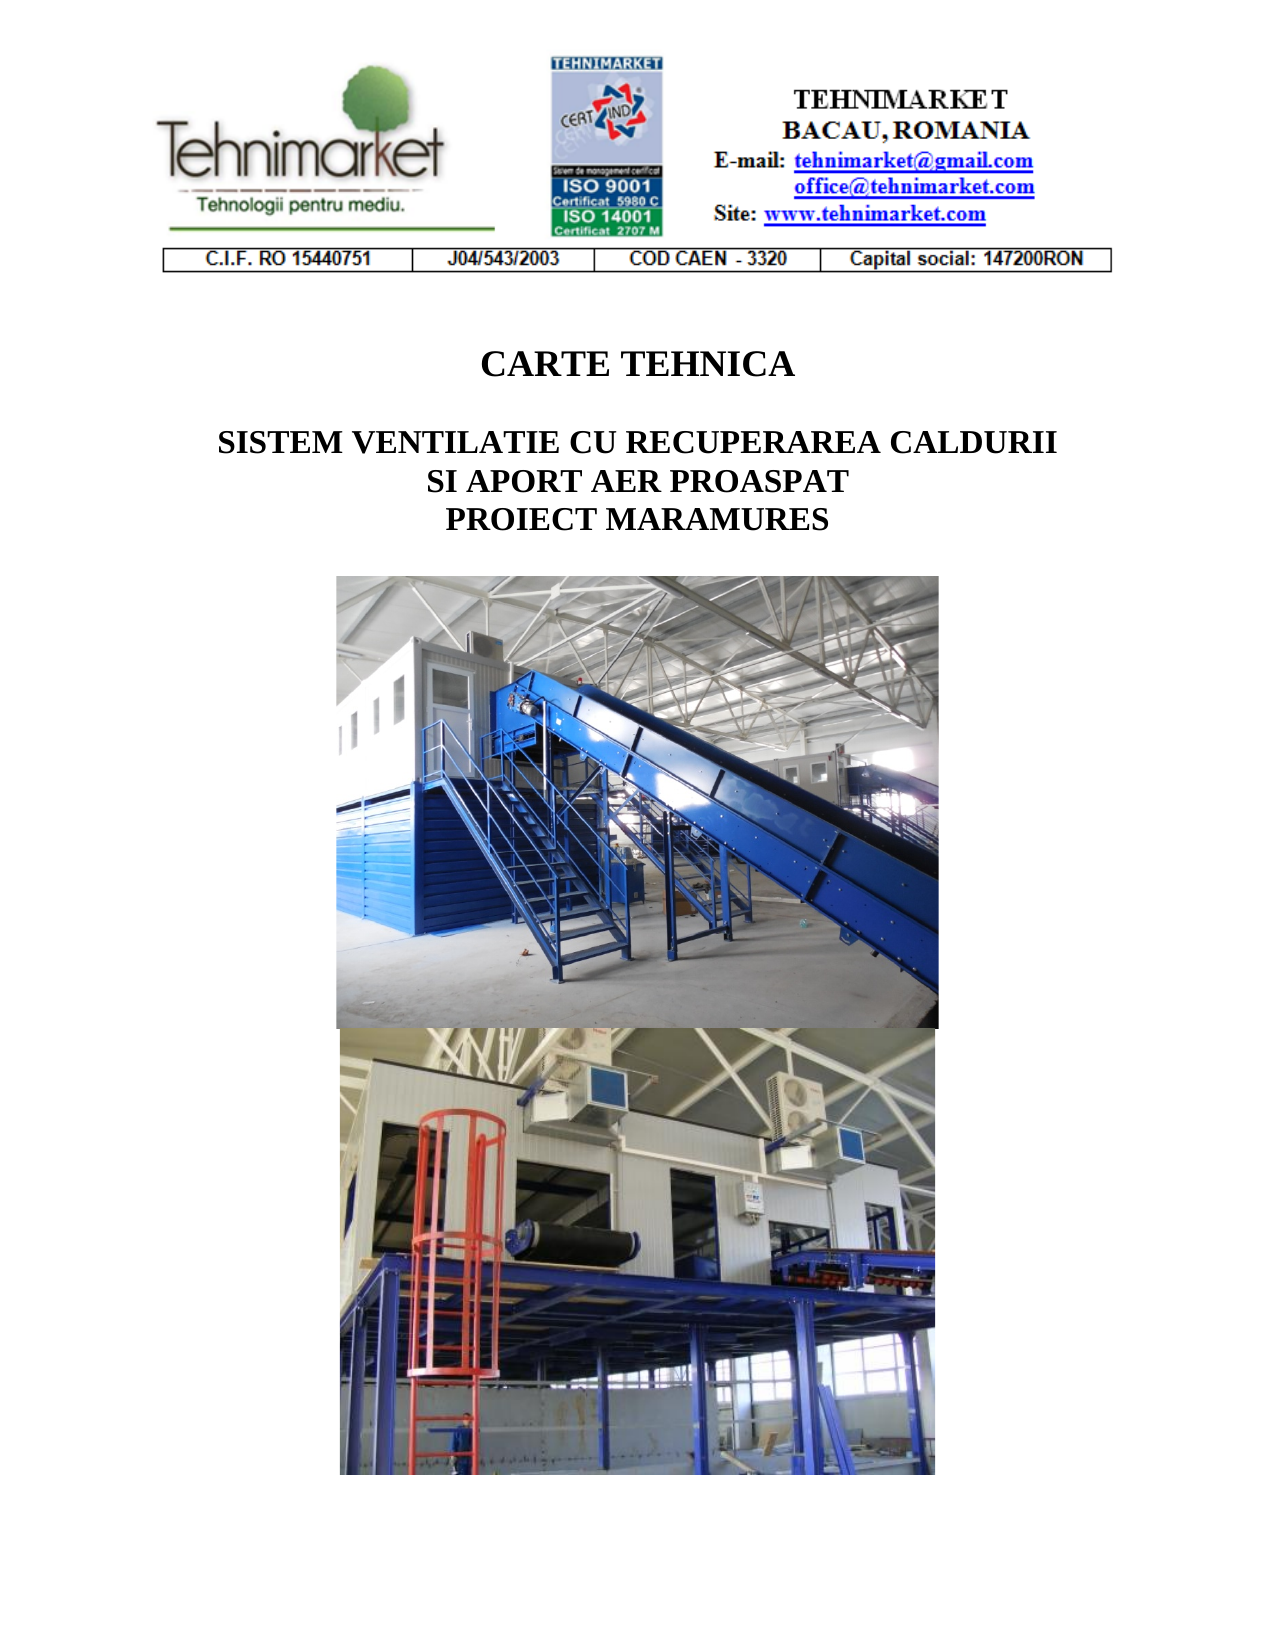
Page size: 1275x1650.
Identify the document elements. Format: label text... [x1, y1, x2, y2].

picture [336, 576, 939, 1475]
text CARTE TEHNICA [150, 341, 1125, 384]
text SISTEM VENTILATIE CU RECUPERAREA CALDURII [150, 423, 1125, 461]
text SI APORT AER PROASPAT [150, 461, 1125, 499]
text PROIECT MARAMURES [150, 499, 1125, 538]
picture [150, 37, 1125, 284]
